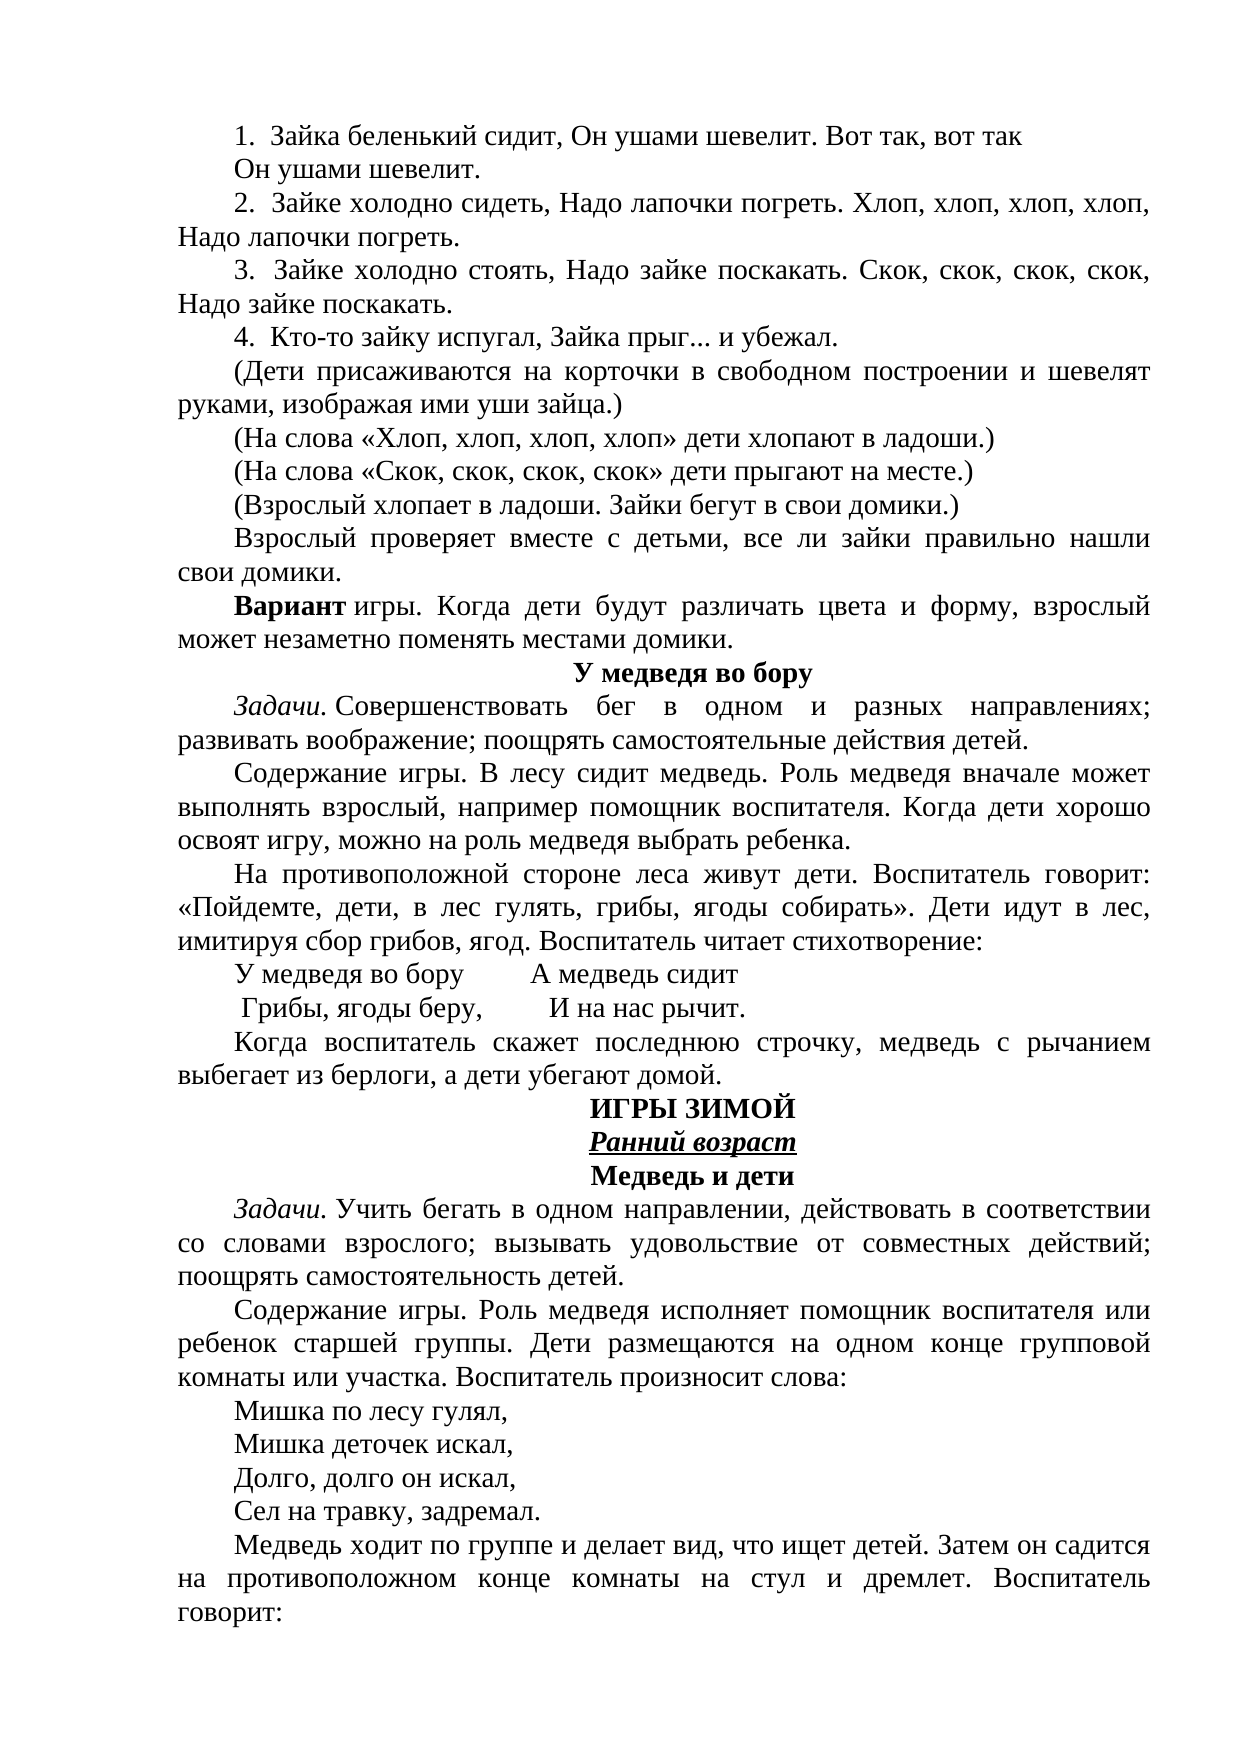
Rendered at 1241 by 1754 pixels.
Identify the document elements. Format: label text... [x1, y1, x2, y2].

text Сел на травку, задремал. [177, 1493, 1152, 1527]
text (На слова «Хлоп, хлоп, хлоп, хлоп» дети хлопают в ладоши.) [177, 420, 1152, 453]
text ИГРЫ ЗИМОЙ [177, 1091, 1152, 1124]
text 4. Кто-то зайку испугал, Зайка прыг... и убежал. [177, 319, 1152, 353]
text (На слова «Скок, скок, скок, скок» дети прыгают на месте.) [177, 453, 1152, 487]
text Медведь и дети [177, 1158, 1152, 1191]
text У медведя во бору А медведь сидит [177, 957, 1152, 990]
text Мишка деточек искал, [177, 1426, 1152, 1460]
text 2. Зайке холодно сидеть, Надо лапочки погреть. Хлоп, хлоп, хлоп, хлоп, Надо лапочки погреть. [177, 185, 1152, 252]
text Грибы, ягоды беру, И на нас рычит. [177, 990, 1152, 1024]
text 3. Зайке холодно стоять, Надо зайке поскакать. Скок, скок, скок, скок, Надо зайке поскакать. [177, 252, 1152, 319]
text 1. Зайка беленький сидит, Он ушами шевелит. Вот так, вот так [177, 118, 1152, 152]
text На противоположной стороне леса живут дети. Воспитатель говорит: «Пойдемте, дети, в лес гулять, грибы, ягоды собирать». Дети идут в лес, имитируя сбор грибов, ягод. Воспитатель читает стихотворение: [177, 856, 1152, 957]
text Он ушами шевелит. [177, 152, 1152, 185]
text Долго, долго он искал, [177, 1460, 1152, 1493]
text У медведя во бору [177, 655, 1152, 688]
text Содержание игры. В лесу сидит медведь. Роль медведя вначале может выполнять взрослый, например помощник воспитателя. Когда дети хорошо освоят игру, можно на роль медведя выбрать ребенка. [177, 755, 1152, 856]
text (Дети присаживаются на корточки в свободном построении и шевелят руками, изображая ими уши зайца.) [177, 353, 1152, 420]
text (Взрослый хлопает в ладоши. Зайки бегут в свои домики.) [177, 487, 1152, 521]
text Взрослый проверяет вместе с детьми, все ли зайки правильно нашли свои домики. [177, 521, 1152, 588]
text Когда воспитатель скажет последнюю строчку, медведь с рычанием выбегает из берлоги, а дети убегают домой. [177, 1024, 1152, 1091]
text Задачи. Учить бегать в одном направлении, действовать в соответствии со словами взрослого; вызывать удовольствие от совместных действий; поощрять самостоятельность детей. [177, 1191, 1152, 1292]
text Задачи. Совершенствовать бег в одном и разных направлениях; развивать воображение; поощрять самостоятельные действия детей. [177, 688, 1152, 755]
text Мишка по лесу гулял, [177, 1393, 1152, 1426]
text Вариант игры. Когда дети будут различать цвета и форму, взрослый может незаметно поменять местами домики. [177, 588, 1152, 655]
text Содержание игры. Роль медведя исполняет помощник воспитателя или ребенок старшей группы. Дети размещаются на одном конце групповой комнаты или участка. Воспитатель произносит слова: [177, 1292, 1152, 1393]
text Ранний возраст [177, 1124, 1152, 1158]
text Медведь ходит по группе и делает вид, что ищет детей. Затем он садится на противоположном конце комнаты на стул и дремлет. Воспитатель говорит: [177, 1527, 1152, 1627]
